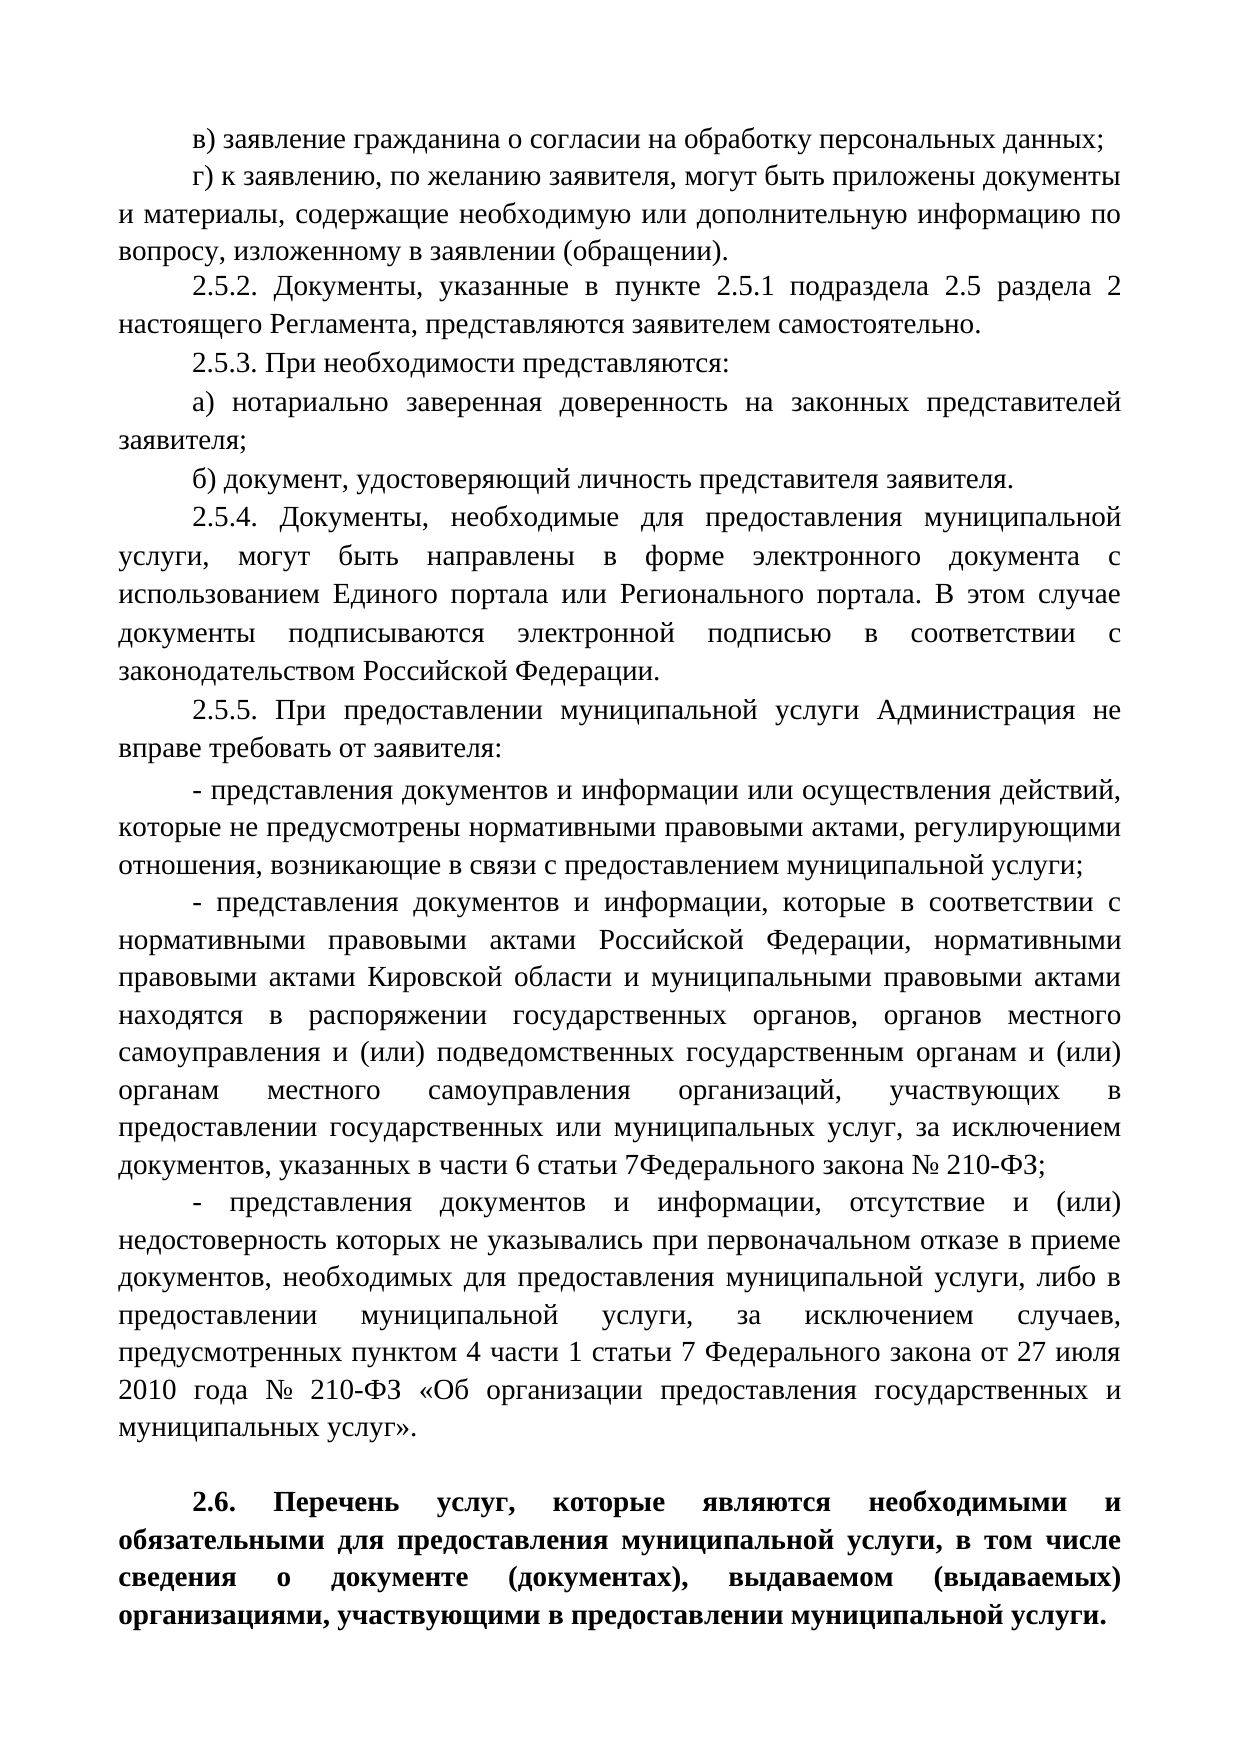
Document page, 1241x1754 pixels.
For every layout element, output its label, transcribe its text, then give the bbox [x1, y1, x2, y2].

text 2.6. Перечень услуг, которые являются необходимыми и обязательными для предоставления муниципальной услуги, в том числе сведения о документе (документах), выдаваемом (выдаваемых) организациями, участвующими в предоставлении муниципальной услуги. [118, 1482, 1122, 1632]
text - представления документов и информации или осуществления действий, которые не предусмотрены нормативными правовыми актами, регулирующими отношения, возникающие в связи с предоставлением муниципальной услуги; [118, 769, 1122, 882]
text 2.5.5. При предоставлении муниципальной услуги Администрация не вправе требовать от заявителя: [118, 692, 1122, 764]
text г) к заявлению, по желанию заявителя, могут быть приложены документы и материалы, содержащие необходимую или дополнительную информацию по вопросу, изложенному в заявлении (обращении). [118, 156, 1122, 268]
text 2.5.4. Документы, необходимые для предоставления муниципальной услуги, могут быть направлены в форме электронного документа с использованием Единого портала или Регионального портала. В этом случае документы подписываются электронной подписью в соответствии с законодательством Российской Федерации. [118, 499, 1122, 687]
text - представления документов и информации, отсутствие и (или) недостоверность которых не указывались при первоначальном отказе в приеме документов, необходимых для предоставления муниципальной услуги, либо в предоставлении муниципальной услуги, за исключением случаев, предусмотренных пунктом 4 части 1 статьи 7 Федерального закона от 27 июля 2010 года № 210-ФЗ «Об организации предоставления государственных и муниципальных услуг». [118, 1182, 1122, 1444]
text - представления документов и информации, которые в соответствии с нормативными правовыми актами Российской Федерации, нормативными правовыми актами Кировской области и муниципальными правовыми актами находятся в распоряжении государственных органов, органов местного самоуправления и (или) подведомственных государственным органам и (или) органам местного самоуправления организаций, участвующих в предоставлении государственных или муниципальных услуг, за исключением документов, указанных в части 6 статьи 7Федерального закона № 210-ФЗ; [118, 882, 1122, 1182]
text а) нотариально заверенная доверенность на законных представителей заявителя; [118, 384, 1122, 456]
text б) документ, удостоверяющий личность представителя заявителя. [118, 461, 1122, 494]
text в) заявление гражданина о согласии на обработку персональных данных; [118, 118, 1122, 156]
text 2.5.3. При необходимости представляются: [118, 345, 1122, 379]
text 2.5.2. Документы, указанные в пункте 2.5.1 подраздела 2.5 раздела 2 настоящего Регламента, представляются заявителем самостоятельно. [118, 268, 1122, 340]
